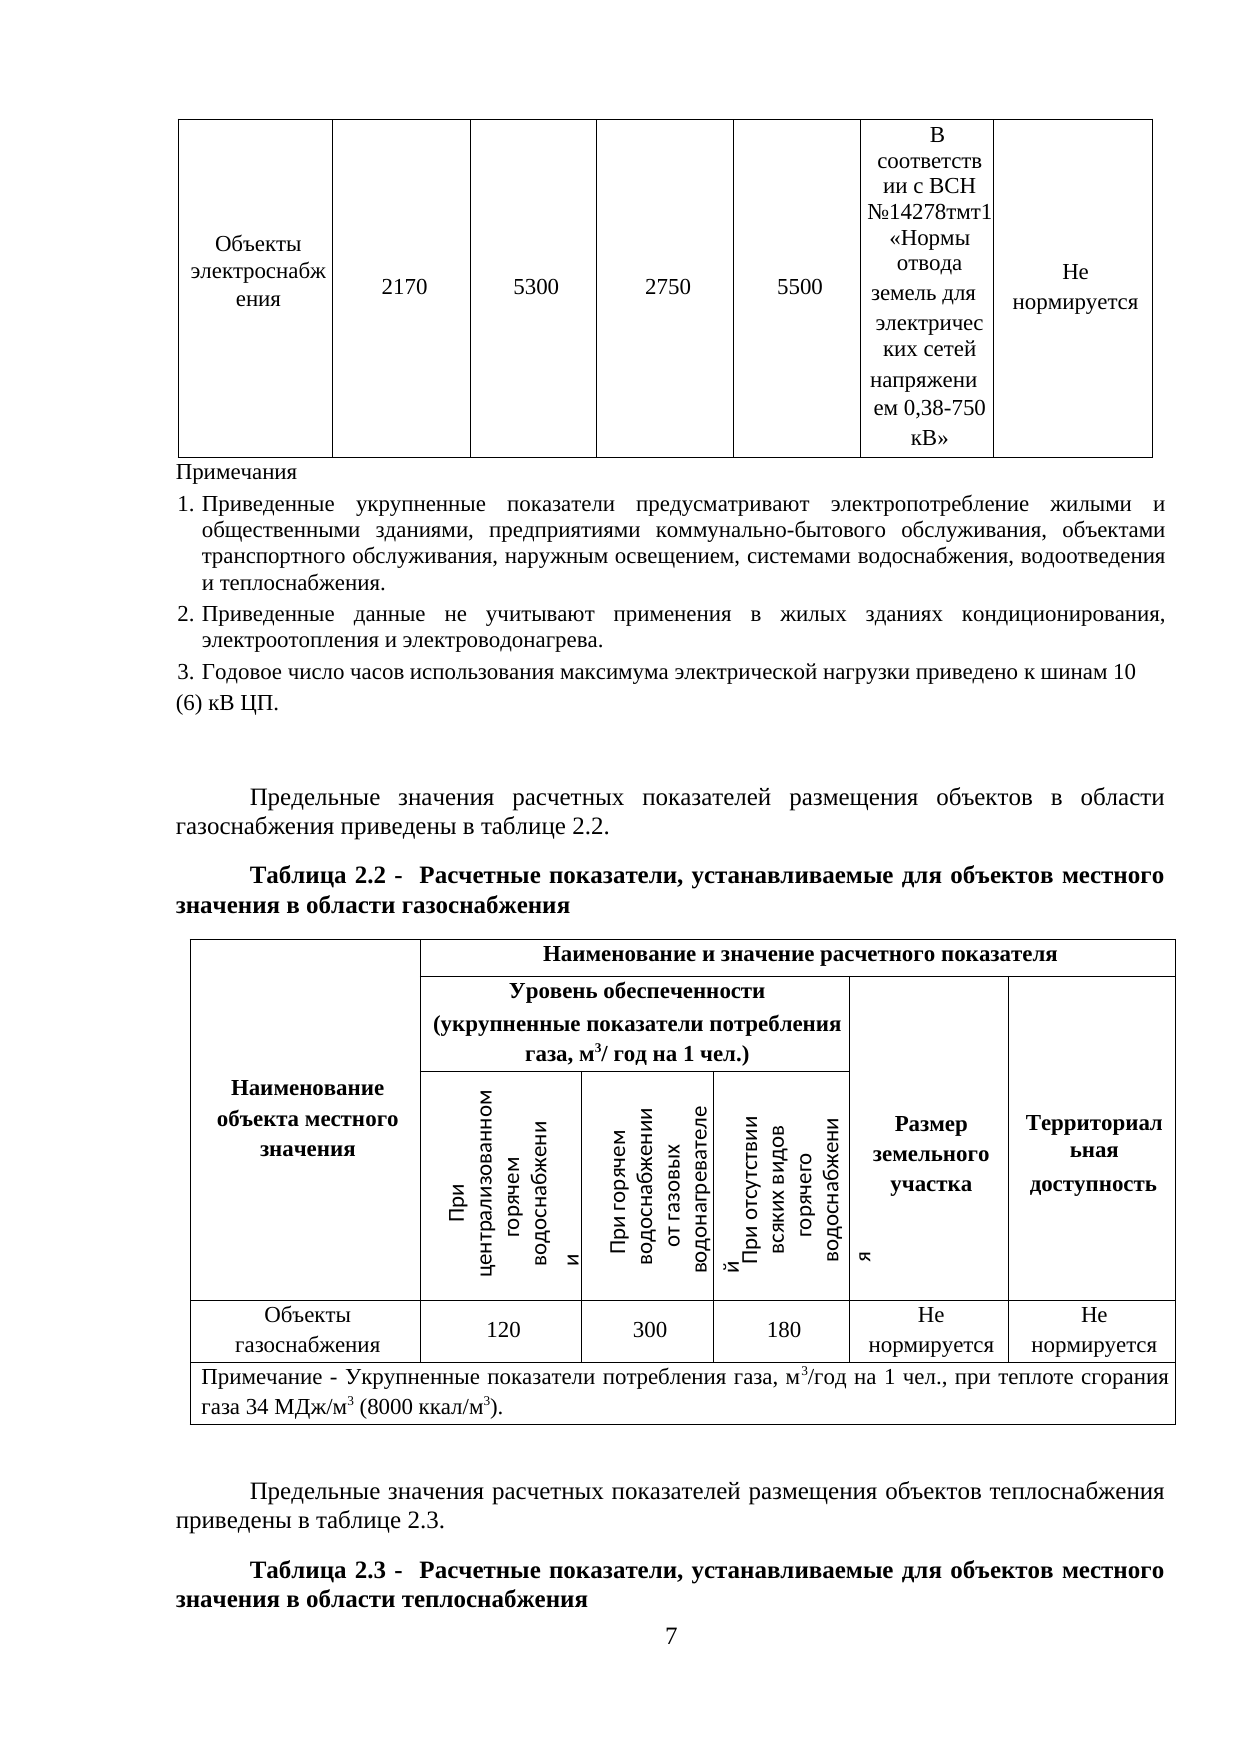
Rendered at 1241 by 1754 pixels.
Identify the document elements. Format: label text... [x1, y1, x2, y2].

text Предельные значения расчетных показателей размещения объектов теплоснабжения приведены в таблице 2.3. [176, 1476, 1165, 1534]
table_cell Не нормируется [850, 1301, 1008, 1362]
table_cell [582, 1072, 713, 1300]
table_cell 5500 [734, 120, 860, 457]
table_cell 300 [582, 1301, 713, 1362]
text Таблица 2.2 - Расчетные показатели, устанавливаемые для объектов местного значения в области газоснабжения [176, 861, 1165, 919]
text Таблица 2.3 - Расчетные показатели, устанавливаемые для объектов местного значения в области теплоснабжения [176, 1555, 1165, 1613]
list Годовое число часов использования максимума электрической нагрузки приведено к шинам 10 [177, 658, 1167, 684]
table_cell Территориал ьная доступность [1009, 977, 1175, 1300]
table_cell Уровень обеспеченности (укрупненные показатели потребления газа, м3/ год на 1 чел.) [421, 977, 849, 1071]
table_cell Примечание - Укрупненные показатели потребления газа, м3/год на 1 чел., при теплоте сгорания газа 34 МДж/м3 (8000 ккал/м3). [191, 1363, 1175, 1424]
list Приведенные данные не учитывают применения в жилых зданиях кондиционирования, электроотопления и электроводонагрева. [177, 600, 1167, 653]
table_cell Не нормируется [994, 120, 1152, 457]
table_cell 2750 [597, 120, 733, 457]
list Приведенные укрупненные показатели предусматривают электропотребление жилыми и общественными зданиями, предприятиями коммунально-бытового обслуживания, объектами транспортного обслуживания, наружным освещением, системами водоснабжения, водоотведения и теплоснабжения. [177, 490, 1167, 595]
table_header Наименование и значение расчетного показателя [421, 940, 1175, 976]
text Предельные значения расчетных показателей размещения объектов в области газоснабжения приведены в таблице 2.2. [176, 782, 1165, 839]
table_header Наименование объекта местного значения [191, 940, 420, 1300]
table_cell 2170 [333, 120, 470, 457]
table_cell [421, 1072, 581, 1300]
table_cell [714, 1072, 849, 1300]
table_cell Размер земельного участка [850, 977, 1008, 1300]
table_cell Не нормируется [1009, 1301, 1175, 1362]
table_cell Объекты газоснабжения [191, 1301, 420, 1362]
text (6) кВ ЦП. [176, 689, 1167, 716]
table_cell 5300 [471, 120, 596, 457]
table_cell 180 [714, 1301, 849, 1362]
table_cell 120 [421, 1301, 581, 1362]
table_cell В соответств ии с ВСН №14278тмт1 «Нормы отвода земель для электричес ких сетей напряжени ем 0,38-750 кВ» [861, 120, 993, 457]
table_cell Объекты электроснабж ения [179, 120, 332, 457]
text Примечания [176, 458, 1167, 484]
